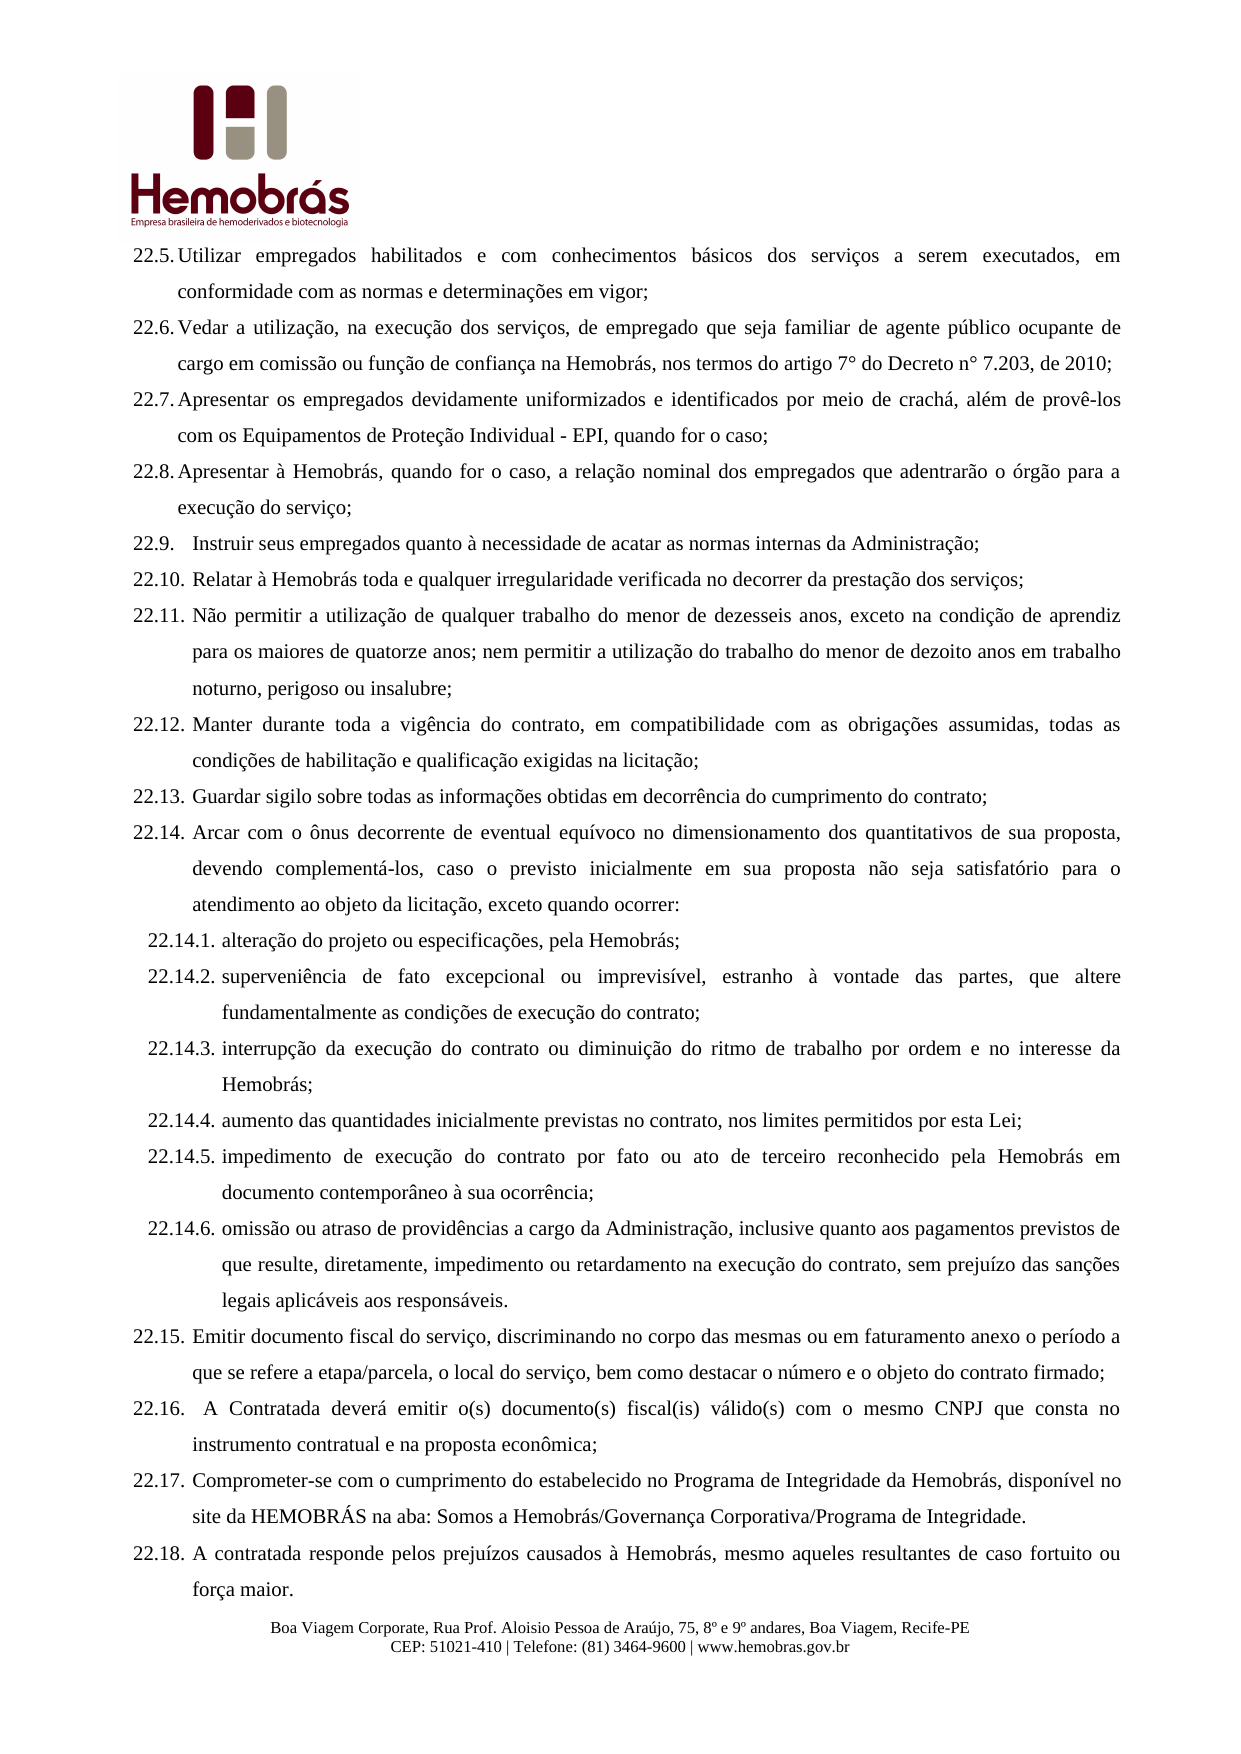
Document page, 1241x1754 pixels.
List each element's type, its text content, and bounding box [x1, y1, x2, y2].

list aumento das quantidades inicialmente previstas no contrato, nos limites permitidos por esta Lei; [148, 1108, 1122, 1132]
list Não permitir a utilização de qualquer trabalho do menor de dezesseis anos, exceto na condição de aprendiz para os maiores de quatorze anos; nem permitir a utilização do trabalho do menor de dezoito anos em trabalho noturno, perigoso ou insalubre; [133, 603, 1122, 699]
list omissão ou atraso de providências a cargo da Administração, inclusive quanto aos pagamentos previstos de que resulte, diretamente, impedimento ou retardamento na execução do contrato, sem prejuízo das sanções legais aplicáveis aos responsáveis. [148, 1216, 1122, 1312]
list A Contratada deverá emitir o(s) documento(s) fiscal(is) válido(s) com o mesmo CNPJ que consta no instrumento contratual e na proposta econômica; [133, 1396, 1122, 1456]
list Instruir seus empregados quanto à necessidade de acatar as normas internas da Administração; [133, 531, 1122, 555]
list interrupção da execução do contrato ou diminuição do ritmo de trabalho por ordem e no interesse da Hemobrás; [148, 1036, 1122, 1096]
list alteração do projeto ou especificações, pela Hemobrás; [148, 928, 1122, 952]
list Manter durante toda a vigência do contrato, em compatibilidade com as obrigações assumidas, todas as condições de habilitação e qualificação exigidas na licitação; [133, 712, 1122, 772]
list Vedar a utilização, na execução dos serviços, de empregado que seja familiar de agente público ocupante de cargo em comissão ou função de confiança na Hemobrás, nos termos do artigo 7° do Decreto n° 7.203, de 2010; [133, 315, 1122, 375]
list Guardar sigilo sobre todas as informações obtidas em decorrência do cumprimento do contrato; [133, 784, 1122, 808]
list Comprometer-se com o cumprimento do estabelecido no Programa de Integridade da Hemobrás, disponível no site da HEMOBRÁS na aba: Somos a Hemobrás/Governança Corporativa/Programa de Integridade. [133, 1468, 1122, 1528]
list Emitir documento fiscal do serviço, discriminando no corpo das mesmas ou em faturamento anexo o período a que se refere a etapa/parcela, o local do serviço, bem como destacar o número e o objeto do contrato firmado; [133, 1324, 1122, 1384]
list impedimento de execução do contrato por fato ou ato de terceiro reconhecido pela Hemobrás em documento contemporâneo à sua ocorrência; [148, 1144, 1122, 1204]
list Utilizar empregados habilitados e com conhecimentos básicos dos serviços a serem executados, em conformidade com as normas e determinações em vigor; [133, 243, 1122, 303]
list Relatar à Hemobrás toda e qualquer irregularidade verificada no decorrer da prestação dos serviços; [133, 567, 1122, 591]
list superveniência de fato excepcional ou imprevisível, estranho à vontade das partes, que altere fundamentalmente as condições de execução do contrato; [148, 964, 1122, 1024]
list Apresentar os empregados devidamente uniformizados e identificados por meio de crachá, além de provê-los com os Equipamentos de Proteção Individual - EPI, quando for o caso; [133, 387, 1122, 447]
list Apresentar à Hemobrás, quando for o caso, a relação nominal dos empregados que adentrarão o órgão para a execução do serviço; [133, 459, 1122, 519]
picture [118, 73, 362, 243]
list Arcar com o ônus decorrente de eventual equívoco no dimensionamento dos quantitativos de sua proposta, devendo complementá-los, caso o previsto inicialmente em sua proposta não seja satisfatório para o atendimento ao objeto da licitação, exceto quando ocorrer: [133, 820, 1122, 916]
list A contratada responde pelos prejuízos causados à Hemobrás, mesmo aqueles resultantes de caso fortuito ou força maior. [133, 1541, 1122, 1601]
